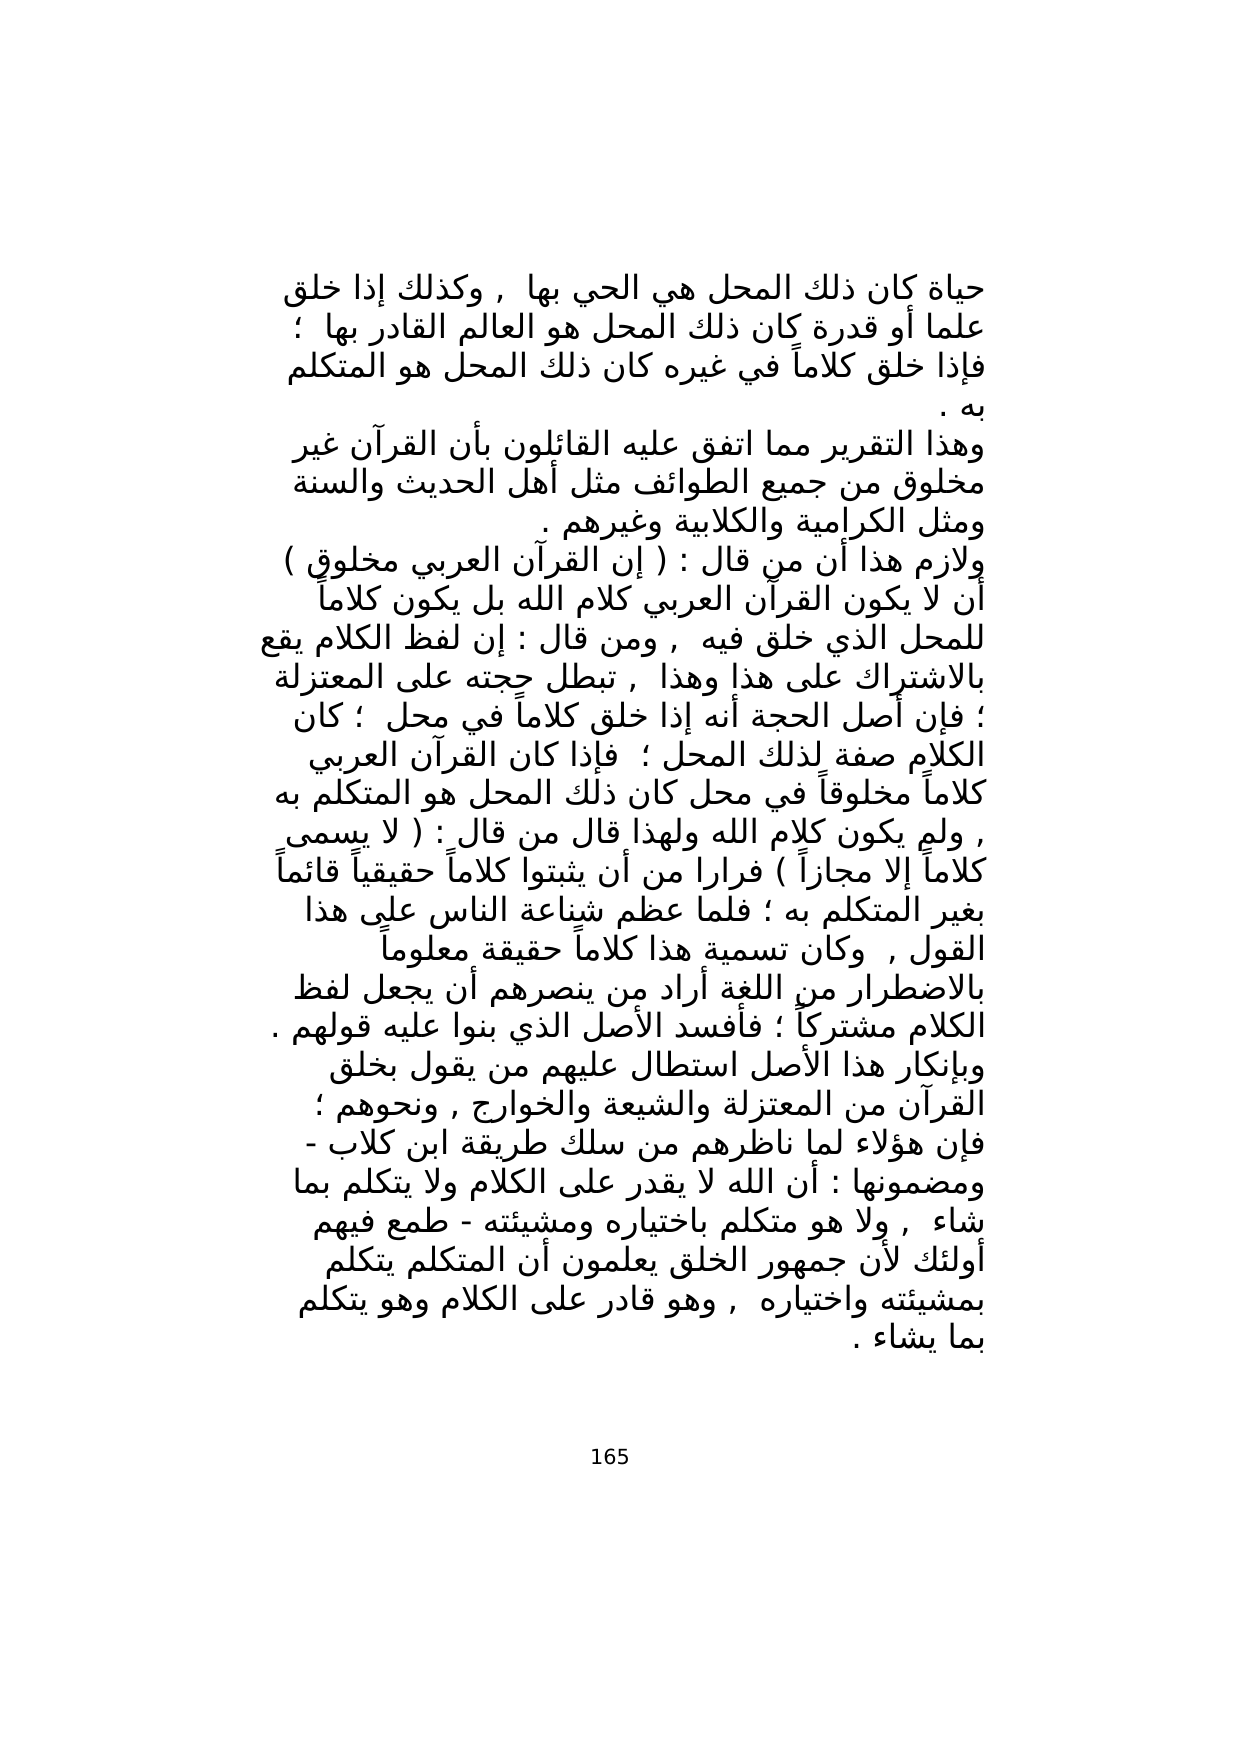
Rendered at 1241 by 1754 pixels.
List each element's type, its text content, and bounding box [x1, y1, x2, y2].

text ولازم هذا أن من قال : ( إن القرآن العربي مخلوق ) أن لا يكون القرآن العربي كلام الله بل يكون كلاماً للمحل الذي خلق فيه , ومن قال : إن لفظ الكلام يقع بالاشتراك على هذا وهذا , تبطل حجته على المعتزلة ؛ فإن أصل الحجة أنه إذا خلق كلاماً في محل ؛ كان الكلام صفة لذلك المحل ؛ فإذا كان القرآن العربي كلاماً مخلوقاً في محل كان ذلك المحل هو المتكلم به , ولم يكون كلام الله ولهذا قال من قال : ( لا يسمى كلاماً إلا مجازاً ) فرارا من أن يثبتوا كلاماً حقيقياً قائماً بغير المتكلم به ؛ فلما عظم شناعة الناس على هذا القول , وكان تسمية هذا كلاماً حقيقة معلوماً بالاضطرار من اللغة أراد من ينصرهم أن يجعل لفظ الكلام مشتركاً ؛ فأفسد الأصل الذي بنوا عليه قولهم . [254, 541, 986, 1046]
text وهذا التقرير مما اتفق عليه القائلون بأن القرآن غير مخلوق من جميع الطوائف مثل أهل الحديث والسنة ومثل الكرامية والكلابية وغيرهم . [254, 424, 986, 541]
text وبإنكار هذا الأصل استطال عليهم من يقول بخلق القرآن من المعتزلة والشيعة والخوارج , ونحوهم ؛ فإن هؤلاء لما ناظرهم من سلك طريقة ابن كلاب - ومضمونها : أن الله لا يقدر على الكلام ولا يتكلم بما شاء , ولا هو متكلم باختياره ومشيئته - طمع فيهم أولئك لأن جمهور الخلق يعلمون أن المتكلم يتكلم بمشيئته واختياره , وهو قادر على الكلام وهو يتكلم بما يشاء . [254, 1046, 986, 1357]
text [254, 269, 986, 424]
